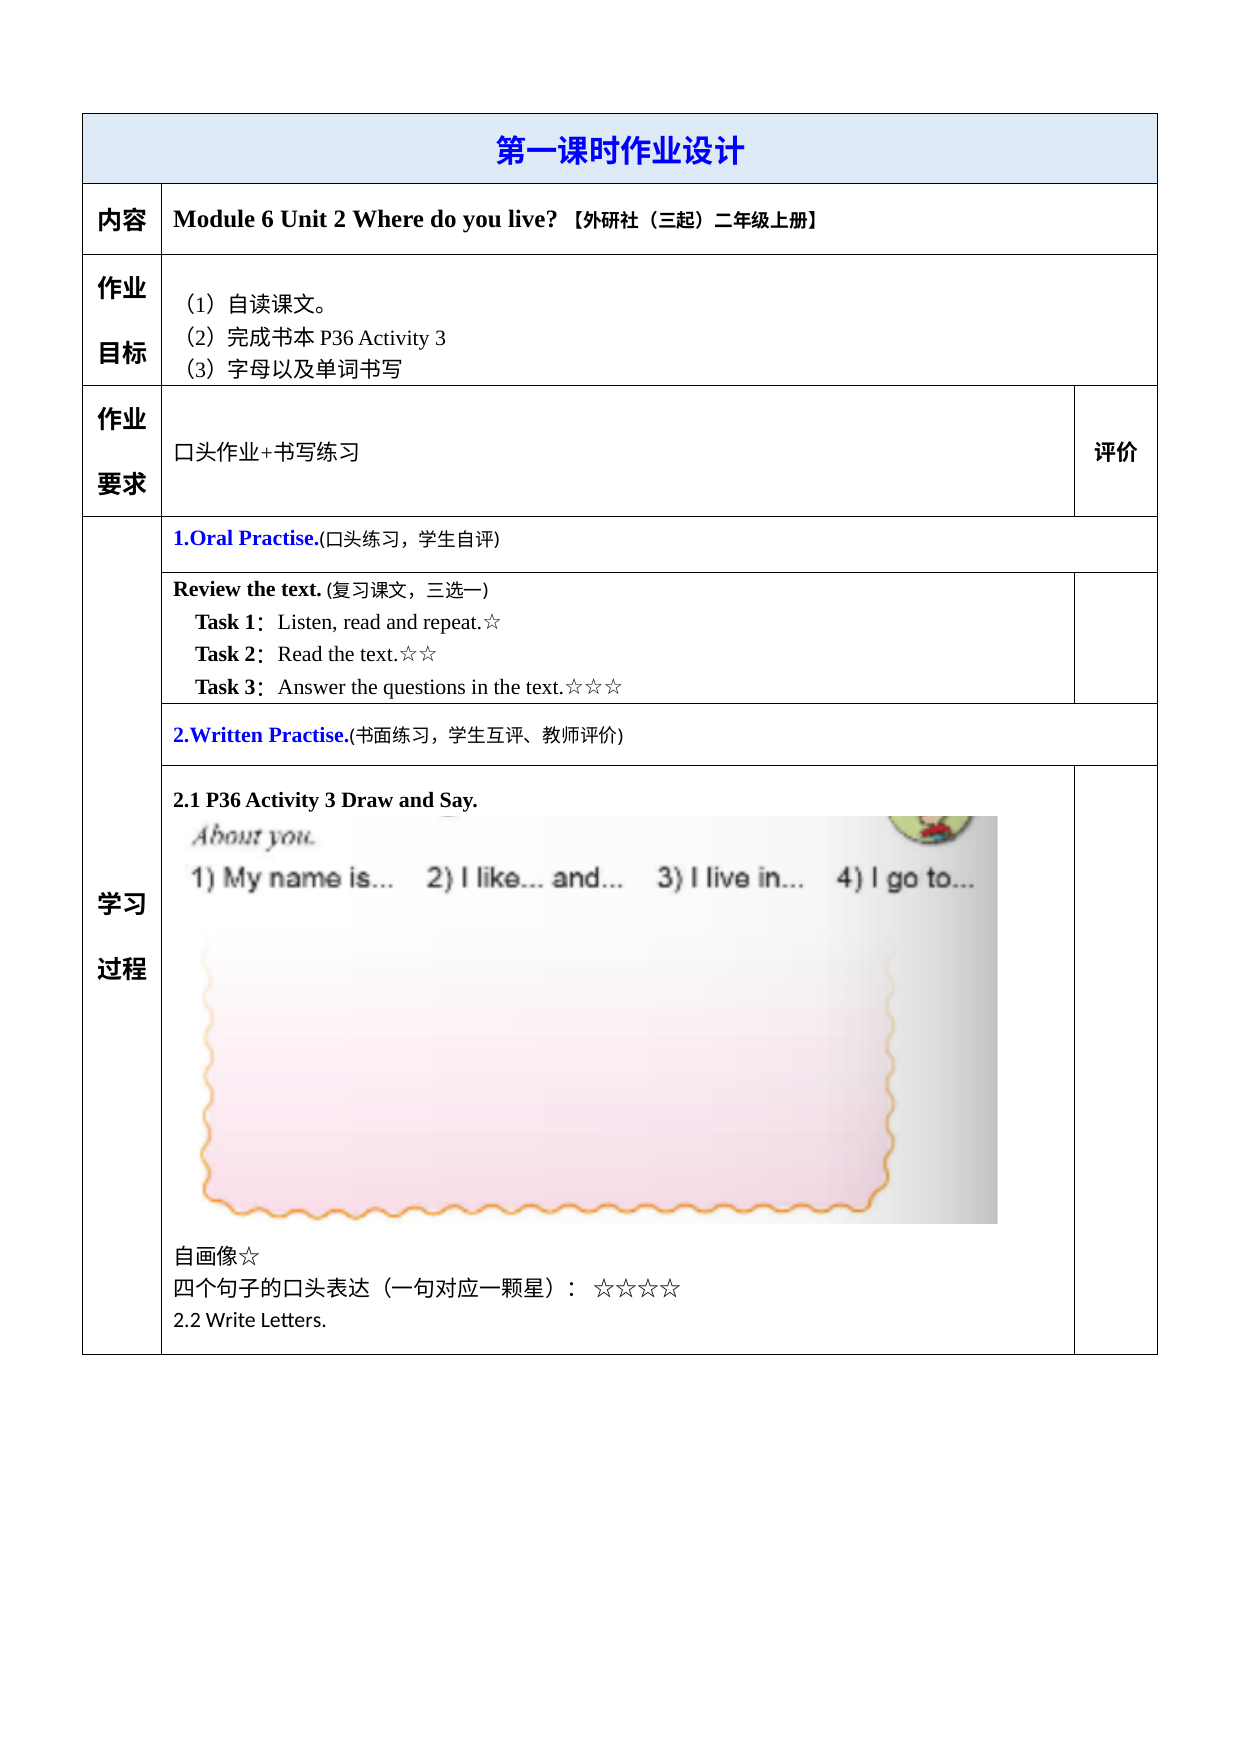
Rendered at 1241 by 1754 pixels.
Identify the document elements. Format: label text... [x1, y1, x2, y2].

table_cell 学习 过程 [83, 517, 161, 1354]
table_cell [1075, 766, 1157, 1354]
table_cell 2.Written Practise.(书面练习，学生互评、教师评价) [162, 704, 1157, 764]
table_cell （1）自读课文。 （2）完成书本P36 Activity 3 （3）字母以及单词书写 [162, 255, 1157, 384]
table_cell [162, 766, 1074, 1354]
picture [172, 816, 998, 1224]
table_cell 作业要求 [83, 386, 161, 516]
table_cell 1.Oral Practise.(口头练习，学生自评) [162, 517, 1157, 572]
table_cell [1075, 573, 1157, 703]
table_cell Module 6 Unit 2 Where do you live? 【外研社（三起）二年级上册】 [162, 184, 1157, 253]
table_cell 评价 [1075, 386, 1157, 516]
table_cell 作业目标 [83, 255, 161, 384]
table_cell 内容 [83, 184, 161, 253]
table_cell 口头作业+书写练习 [162, 386, 1074, 516]
table_header 第一课时作业设计 [83, 114, 1157, 183]
table_cell Review the text. (复习课文，三选一) Task 1：Listen, read and repeat.☆ Task 2：Read the text.☆☆ Task 3：Answer the questions in the text.☆☆☆ [162, 573, 1074, 703]
